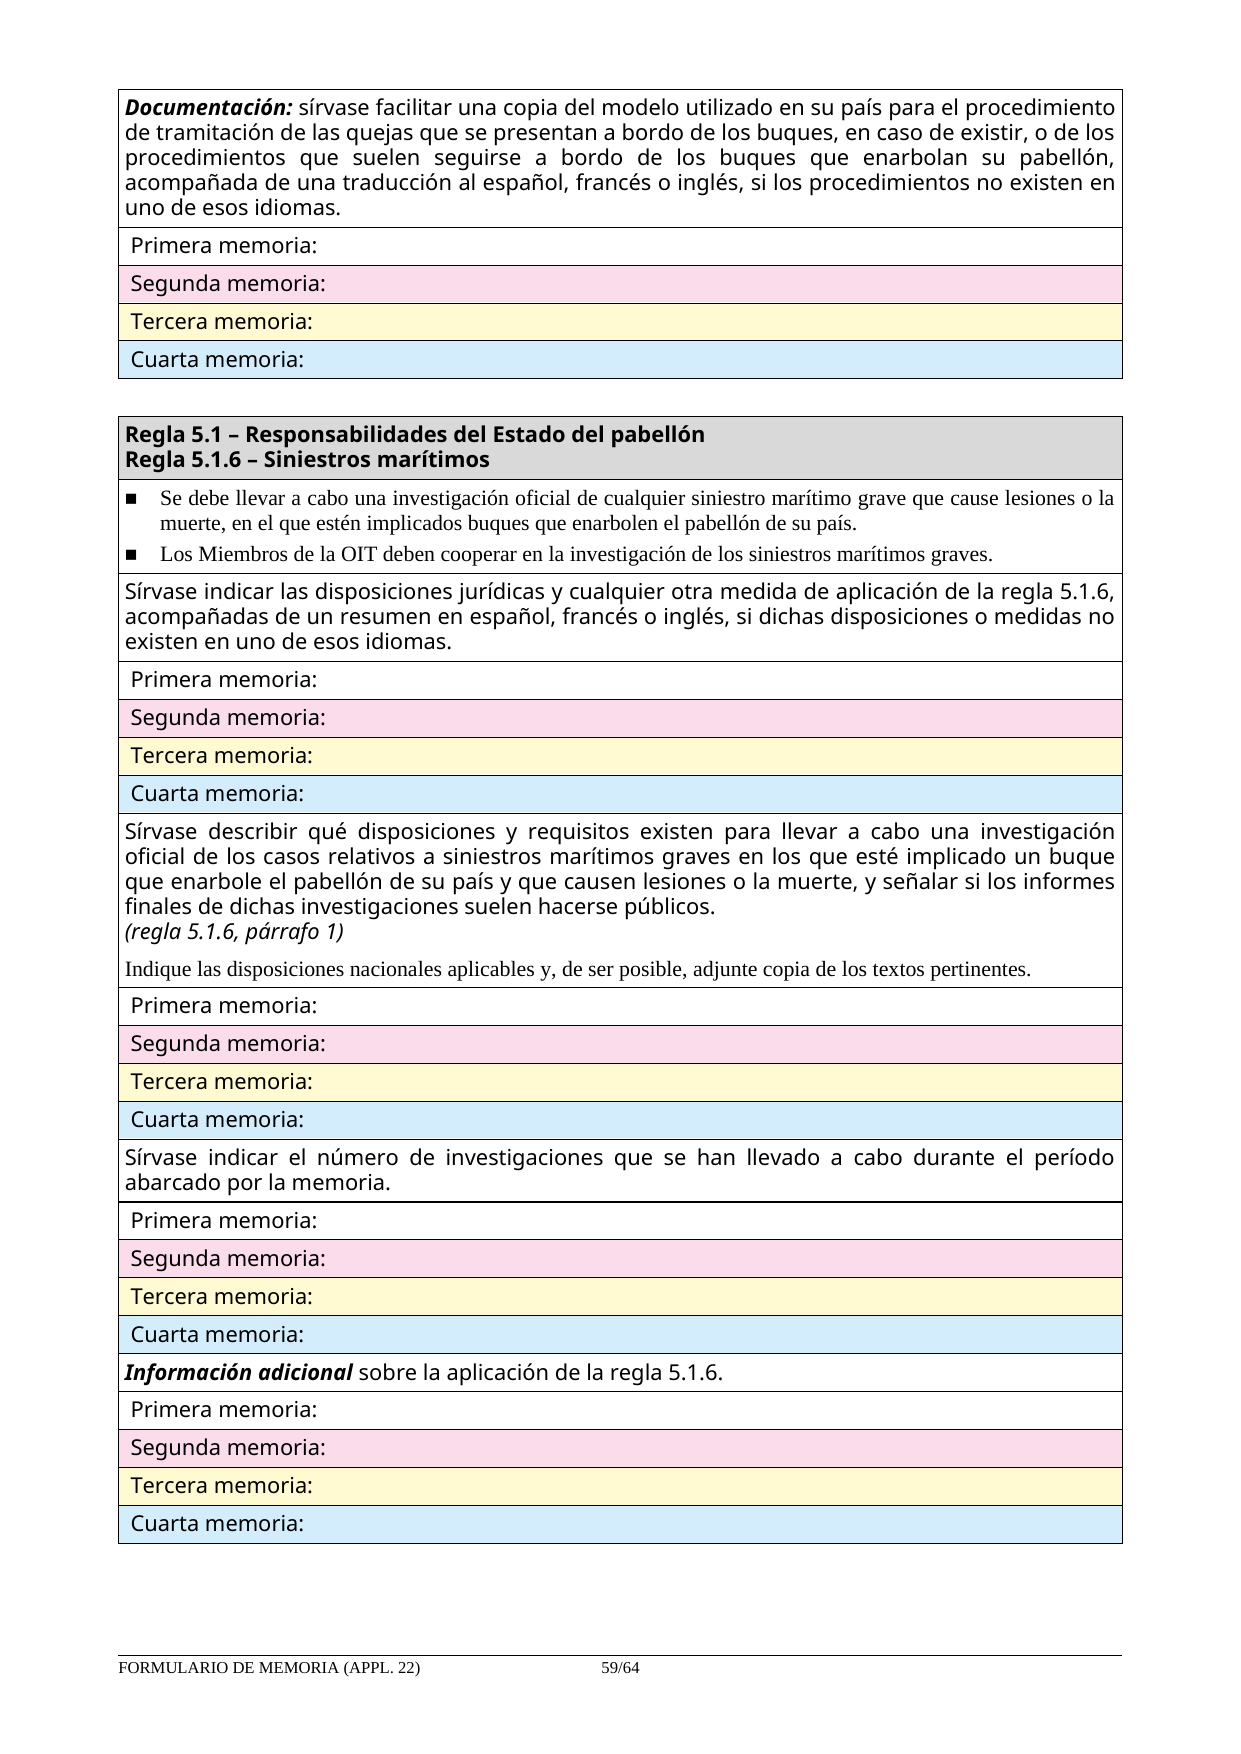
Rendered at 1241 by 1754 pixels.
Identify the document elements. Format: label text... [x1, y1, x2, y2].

table_cell Segunda memoria: [119, 700, 1122, 737]
table_cell Primera memoria: [119, 228, 1122, 264]
table_cell Tercera memoria: [119, 1278, 1122, 1315]
table_cell Segunda memoria: [119, 1240, 1122, 1277]
table_cell Documentación: sírvase facilitar una copia del modelo utilizado en su país para el procedimiento de tramitación de las quejas que se presentan a bordo de los buques, en caso de existir, o de los procedimientos que suelen seguirse a bordo de los buques que enarbolan su pabellón, acompañada de una traducción al español, francés o inglés, si los procedimientos no existen en uno de esos idiomas. [119, 90, 1122, 227]
table_cell Cuarta memoria: [119, 776, 1122, 812]
table_cell Información adicional sobre la aplicación de la regla 5.1.6. [119, 1354, 1122, 1391]
table_cell Segunda memoria: [119, 1026, 1122, 1063]
table_cell Cuarta memoria: [119, 1316, 1122, 1353]
table_cell Primera memoria: [119, 988, 1122, 1025]
table_header Regla 5.1 – Responsabilidades del Estado del pabellón Regla 5.1.6 – Siniestros marítimos [119, 417, 1122, 479]
table_cell Primera memoria: [119, 1203, 1122, 1239]
table_cell Tercera memoria: [119, 738, 1122, 774]
table_cell Segunda memoria: [119, 1430, 1122, 1467]
table_cell Tercera memoria: [119, 1468, 1122, 1505]
table_cell Primera memoria: [119, 662, 1122, 699]
table_cell Primera memoria: [119, 1392, 1122, 1429]
table_cell Sírvase describir qué disposiciones y requisitos existen para llevar a cabo una investigación oficial de los casos relativos a siniestros marítimos graves en los que esté implicado un buque que enarbole el pabellón de su país y que causen lesiones o la muerte, y señalar si los informes finales de dichas investigaciones suelen hacerse públicos. (regla 5.1.6, párrafo 1) Indique las disposiciones nacionales aplicables y, de ser posible, adjunte copia de los textos pertinentes. [119, 814, 1122, 987]
table_cell ■ Se debe llevar a cabo una investigación oficial de cualquier siniestro marítimo grave que cause lesiones o la muerte, en el que estén implicados buques que enarbolen el pabellón de su país. ■ Los Miembros de la OIT deben cooperar en la investigación de los siniestros marítimos graves. [119, 480, 1122, 573]
table_cell Sírvase indicar el número de investigaciones que se han llevado a cabo durante el período abarcado por la memoria. [119, 1140, 1122, 1201]
table_cell Segunda memoria: [119, 266, 1122, 302]
table_cell Cuarta memoria: [119, 1102, 1122, 1138]
table_cell Tercera memoria: [119, 304, 1122, 340]
table_cell Sírvase indicar las disposiciones jurídicas y cualquier otra medida de aplicación de la regla 5.1.6, acompañadas de un resumen en español, francés o inglés, si dichas disposiciones o medidas no existen en uno de esos idiomas. [119, 574, 1122, 661]
table_cell Cuarta memoria: [119, 1506, 1122, 1543]
table_cell Tercera memoria: [119, 1064, 1122, 1101]
table_cell Cuarta memoria: [119, 341, 1122, 378]
